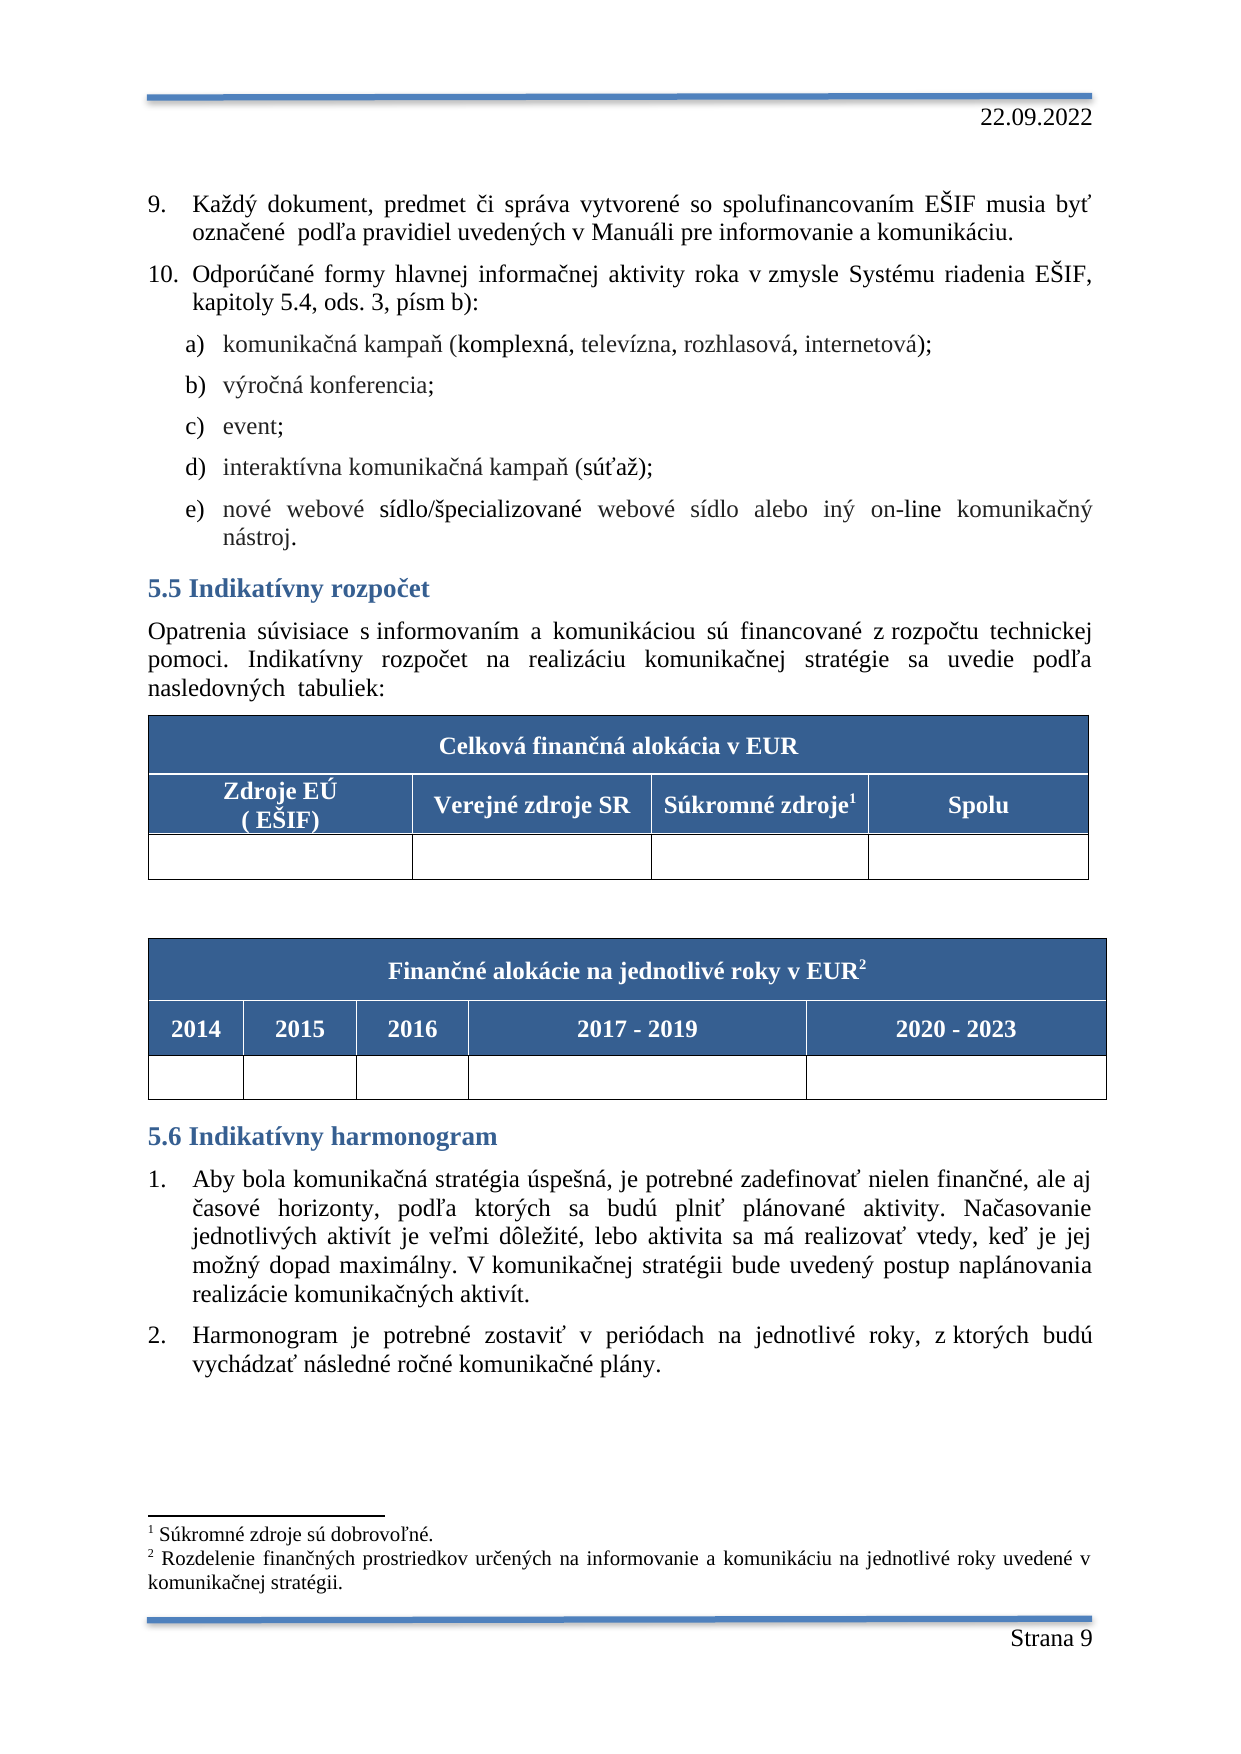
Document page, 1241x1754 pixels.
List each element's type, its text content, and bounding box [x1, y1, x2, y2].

list nové webové sídlo/špecializované webové sídlo alebo iný on-line komunikačný nástroj. [185, 494, 1093, 551]
table_cell [807, 1056, 1106, 1098]
table_cell 2016 [357, 1001, 468, 1055]
list komunikačná kampaň (komplexná, televízna, rozhlasová, internetová); [185, 329, 1093, 357]
list Odporúčané formy hlavnej informačnej aktivity roka v zmysle Systému riadenia EŠIF, kapitoly 5.4, ods. 3, písm b): [148, 259, 1093, 316]
table_cell [149, 835, 412, 879]
list výročná konferencia; [185, 370, 1093, 399]
table_cell [357, 1056, 468, 1098]
list interaktívna komunikačná kampaň (súťaž); [185, 452, 1093, 481]
table_cell Súkromné zdroje [652, 775, 868, 833]
table_cell 2017 - 2019 [469, 1001, 806, 1055]
list Každý dokument, predmet či správa vytvorené so spolufinancovaním EŠIF musia byť označené podľa pravidiel uvedených v Manuáli pre informovanie a komunikáciu. [148, 189, 1093, 246]
table_cell [244, 1056, 356, 1098]
table_header Celková finančná alokácia v EUR [149, 716, 1088, 773]
text Opatrenia súvisiace s informovaním a komunikáciou sú financované z rozpočtu technickej pomoci. Indikatívny rozpočet na realizáciu komunikačnej stratégie sa uvedie podľa nasledovných tabuliek: [148, 616, 1093, 702]
table_cell Spolu [869, 775, 1088, 833]
table_cell [652, 835, 868, 879]
list event; [185, 411, 1093, 440]
list Harmonogram je potrebné zostaviť v periódach na jednotlivé roky, z ktorých budú vychádzať následné ročné komunikačné plány. [148, 1320, 1093, 1378]
table_cell [149, 1056, 243, 1098]
table_cell [469, 1056, 806, 1098]
list Aby bola komunikačná stratégia úspešná, je potrebné zadefinovať nielen finančné, ale aj časové horizonty, podľa ktorých sa budú plniť plánované aktivity. Načasovanie jednotlivých aktivít je veľmi dôležité, lebo aktivita sa má realizovať vtedy, keď je jej možný dopad maximálny. V komunikačnej stratégii bude uvedený postup naplánovania realizácie komunikačných aktivít. [148, 1164, 1093, 1308]
table_cell [869, 835, 1088, 879]
text 5.5 Indikatívny rozpočet [148, 572, 1093, 603]
table_cell 2015 [244, 1001, 356, 1055]
table_cell Zdroje EÚ ( EŠIF) [149, 775, 412, 833]
table_cell [413, 835, 651, 879]
table_cell 2014 [149, 1001, 243, 1055]
table_cell Verejné zdroje SR [413, 775, 651, 833]
text 5.6 Indikatívny harmonogram [148, 1120, 1093, 1151]
table_header Finančné alokácie na jednotlivé roky v EUR [149, 939, 1106, 1000]
table_cell 2020 - 2023 [807, 1001, 1106, 1055]
